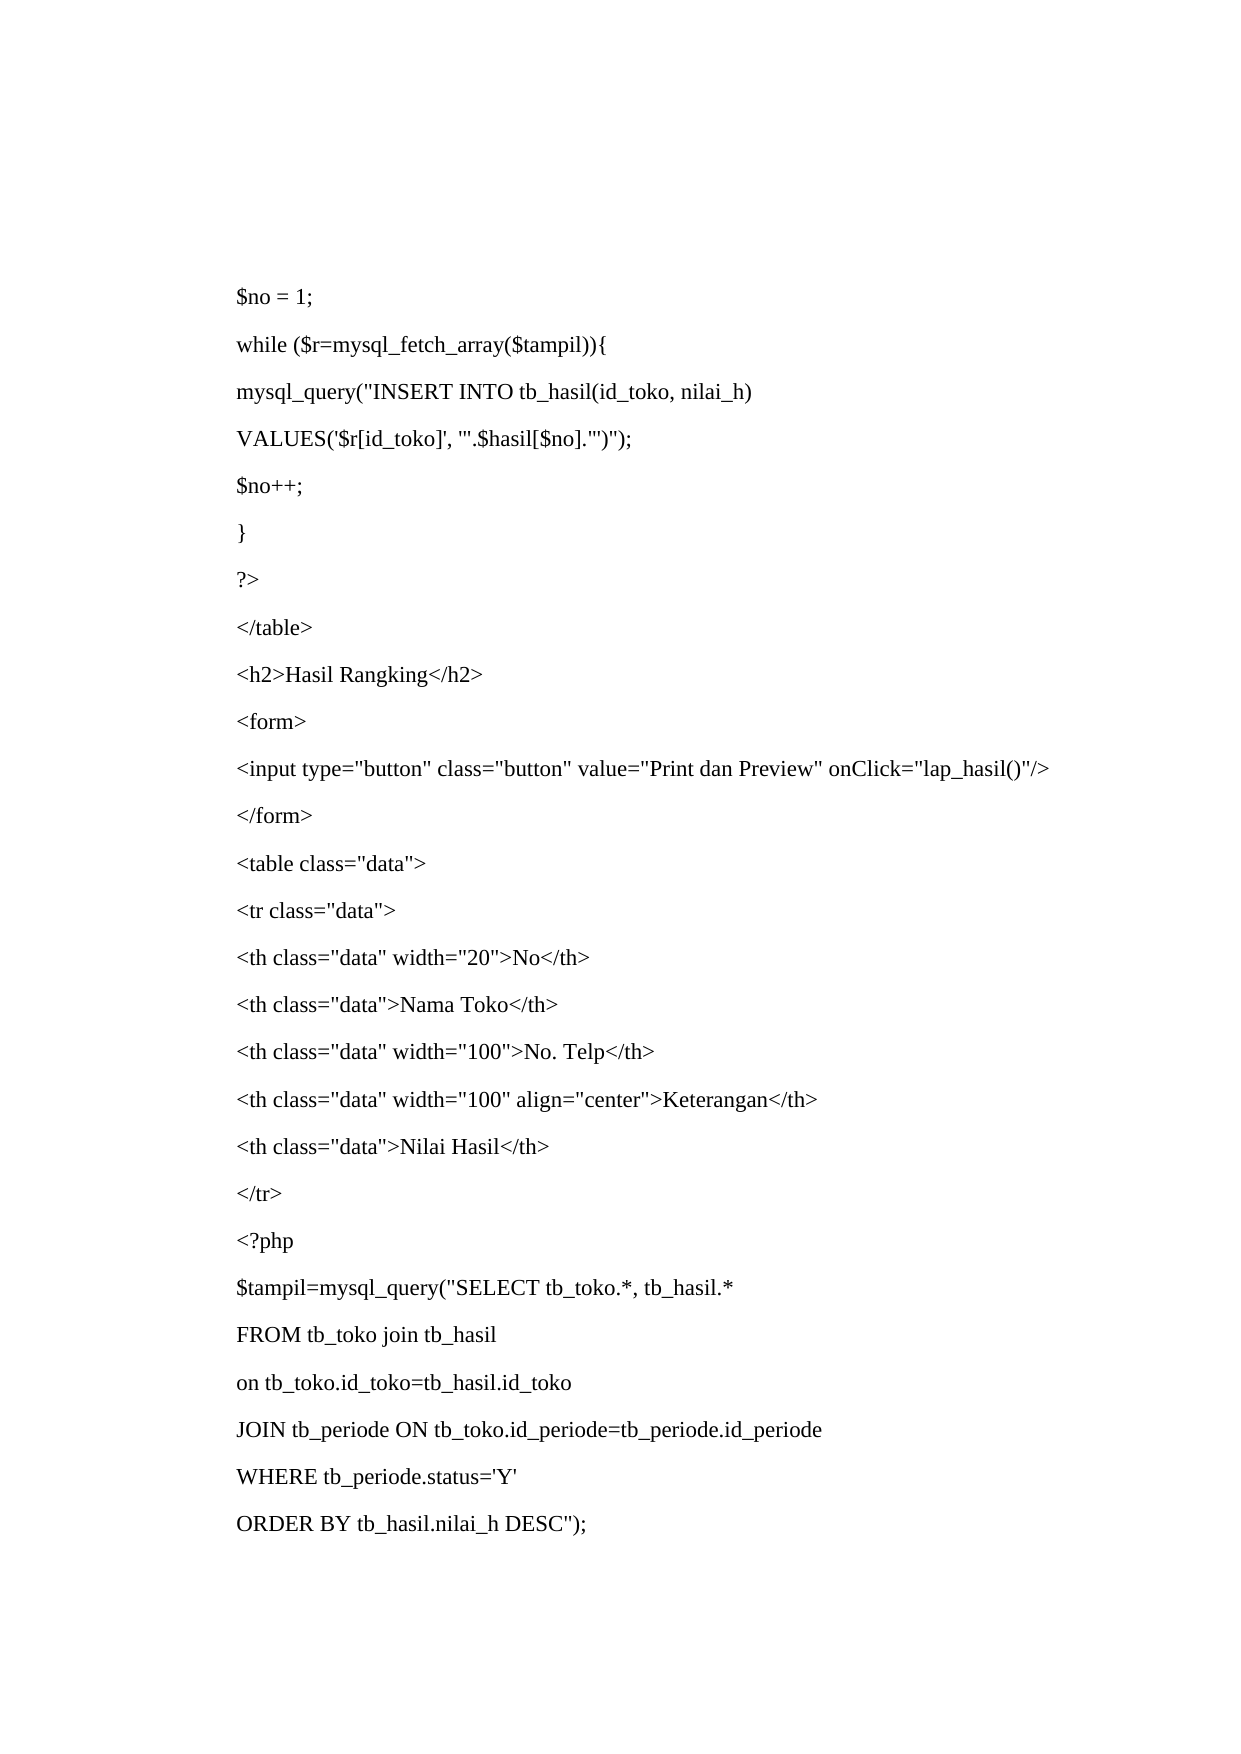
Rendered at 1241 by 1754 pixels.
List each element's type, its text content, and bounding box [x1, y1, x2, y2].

text while ($r=mysql_fetch_array($tampil)){ [236, 331, 1063, 357]
text $tampil=mysql_query("SELECT tb_toko.*, tb_hasil.* [236, 1274, 1063, 1301]
text <h2>Hasil Rangking</h2> [236, 661, 1063, 687]
text <th class="data" width="20">No</th> [236, 944, 1063, 970]
text <tr class="data"> [236, 897, 1063, 923]
text <th class="data" width="100">No. Telp</th> [236, 1038, 1063, 1065]
text JOIN tb_periode ON tb_toko.id_periode=tb_periode.id_periode [236, 1416, 1063, 1442]
text ?> [236, 567, 1063, 593]
text <form> [236, 708, 1063, 734]
text $no++; [236, 472, 1063, 498]
text <th class="data">Nama Toko</th> [236, 991, 1063, 1018]
text </form> [236, 802, 1063, 829]
text } [236, 519, 1063, 546]
text </tr> [236, 1180, 1063, 1206]
text on tb_toko.id_toko=tb_hasil.id_toko [236, 1369, 1063, 1395]
text <th class="data">Nilai Hasil</th> [236, 1133, 1063, 1159]
text FROM tb_toko join tb_hasil [236, 1322, 1063, 1348]
text WHERE tb_periode.status='Y' [236, 1463, 1063, 1489]
text ORDER BY tb_hasil.nilai_h DESC"); [236, 1510, 1063, 1537]
text <th class="data" width="100" align="center">Keterangan</th> [236, 1086, 1063, 1112]
text </table> [236, 614, 1063, 640]
text <?php [236, 1227, 1063, 1253]
text $no = 1; [236, 283, 1063, 310]
text <input type="button" class="button" value="Print dan Preview" onClick="lap_hasil()"/> [236, 755, 1063, 782]
text VALUES('$r[id_toko]', '".$hasil[$no]."')"); [236, 425, 1063, 451]
text <table class="data"> [236, 850, 1063, 876]
text mysql_query("INSERT INTO tb_hasil(id_toko, nilai_h) [236, 378, 1063, 404]
